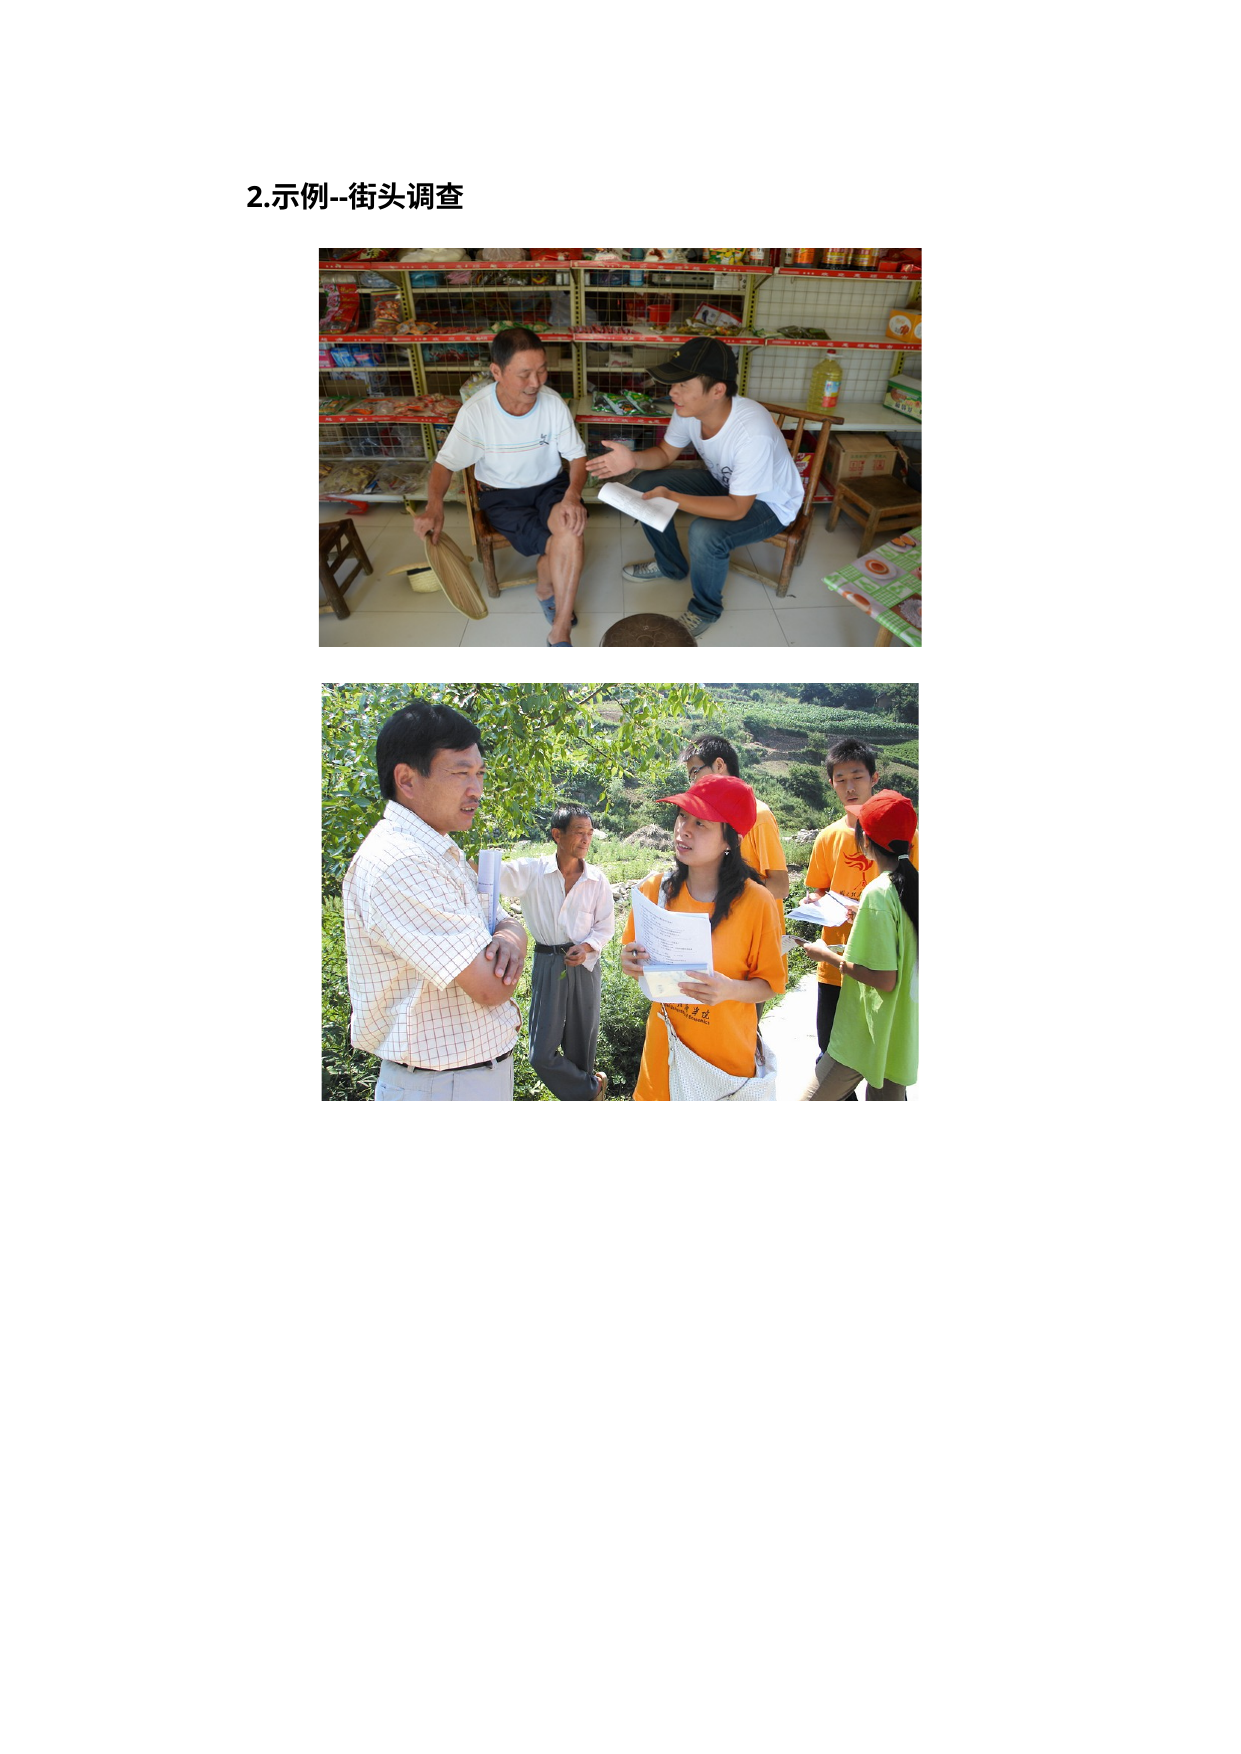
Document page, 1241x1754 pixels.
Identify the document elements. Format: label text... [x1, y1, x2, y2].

text 2.示例--街头调查 [187, 162, 1053, 227]
picture [321, 683, 919, 1101]
picture [318, 248, 922, 647]
